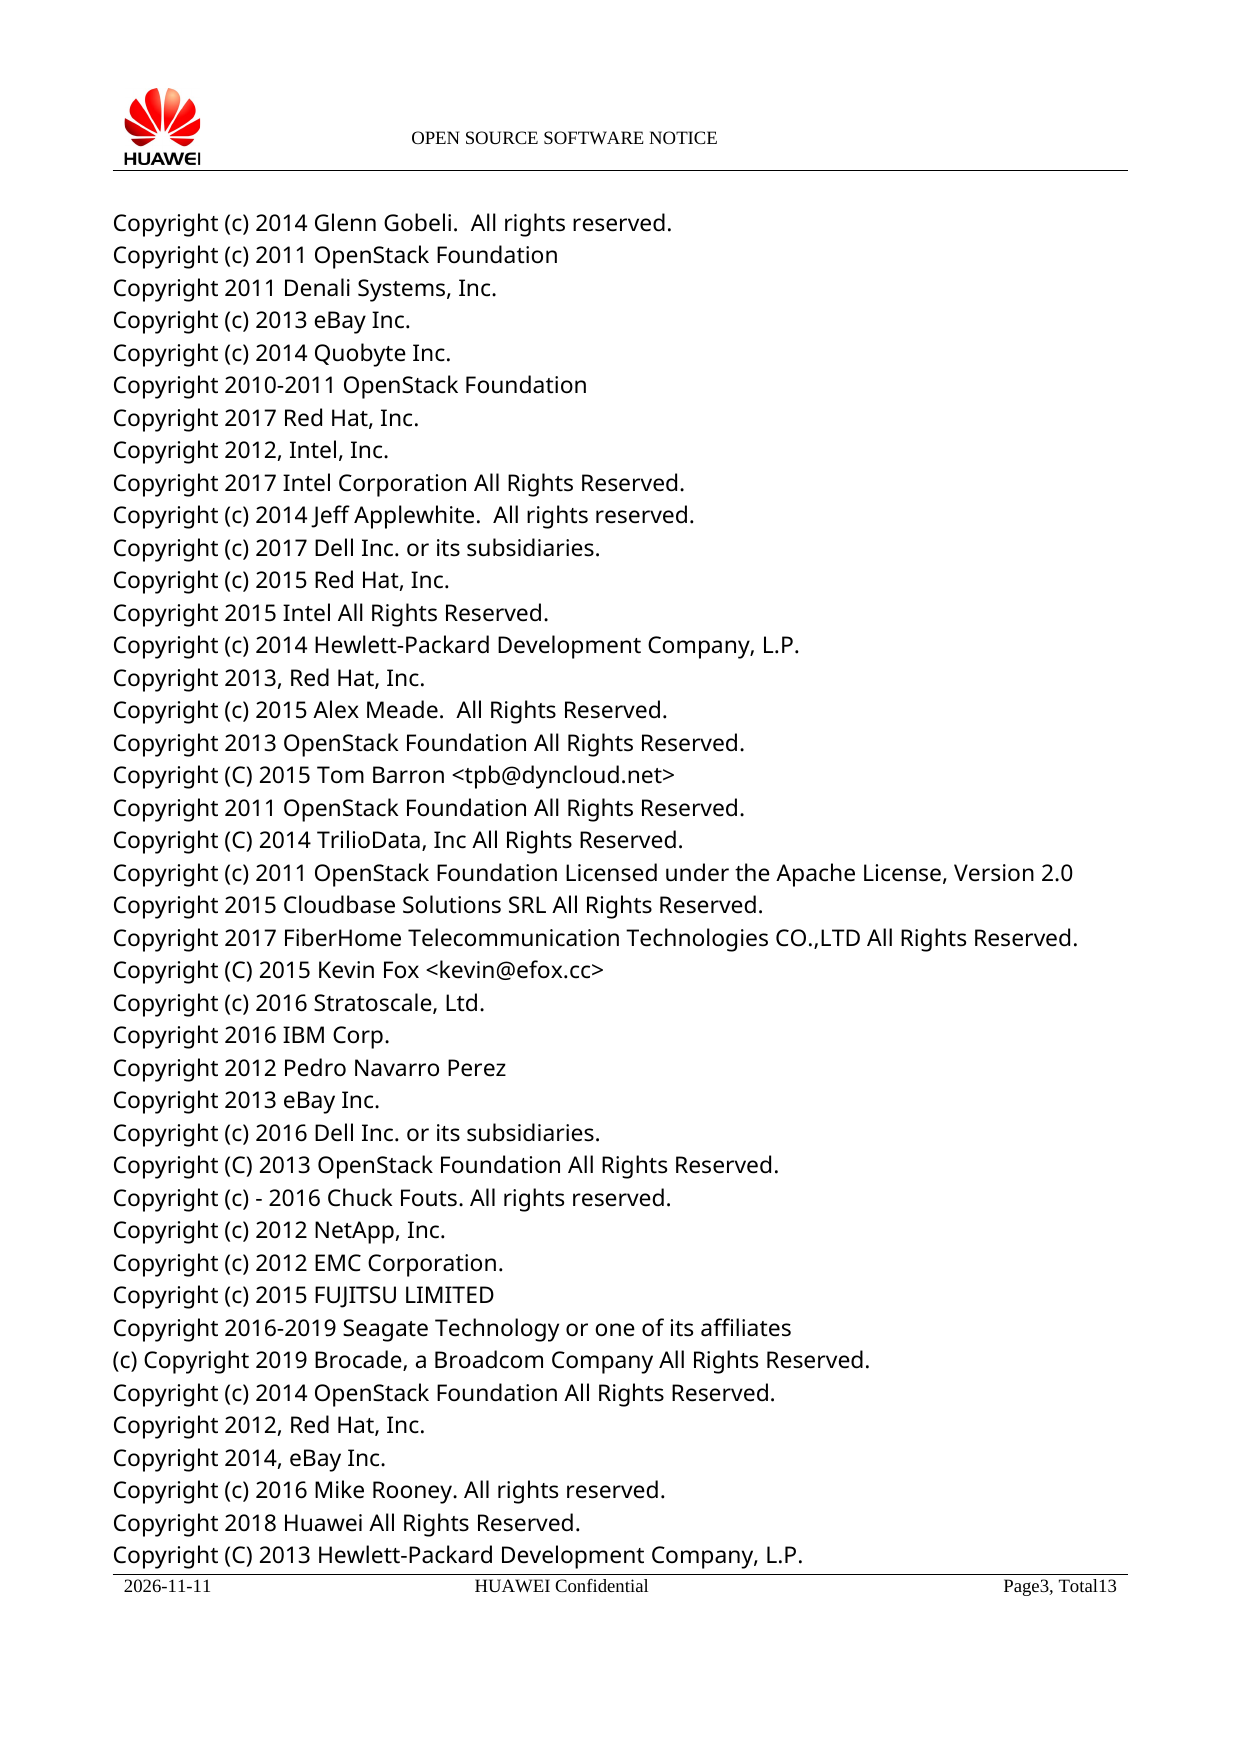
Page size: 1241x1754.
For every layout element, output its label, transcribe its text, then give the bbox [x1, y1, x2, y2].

picture [124, 88, 201, 165]
